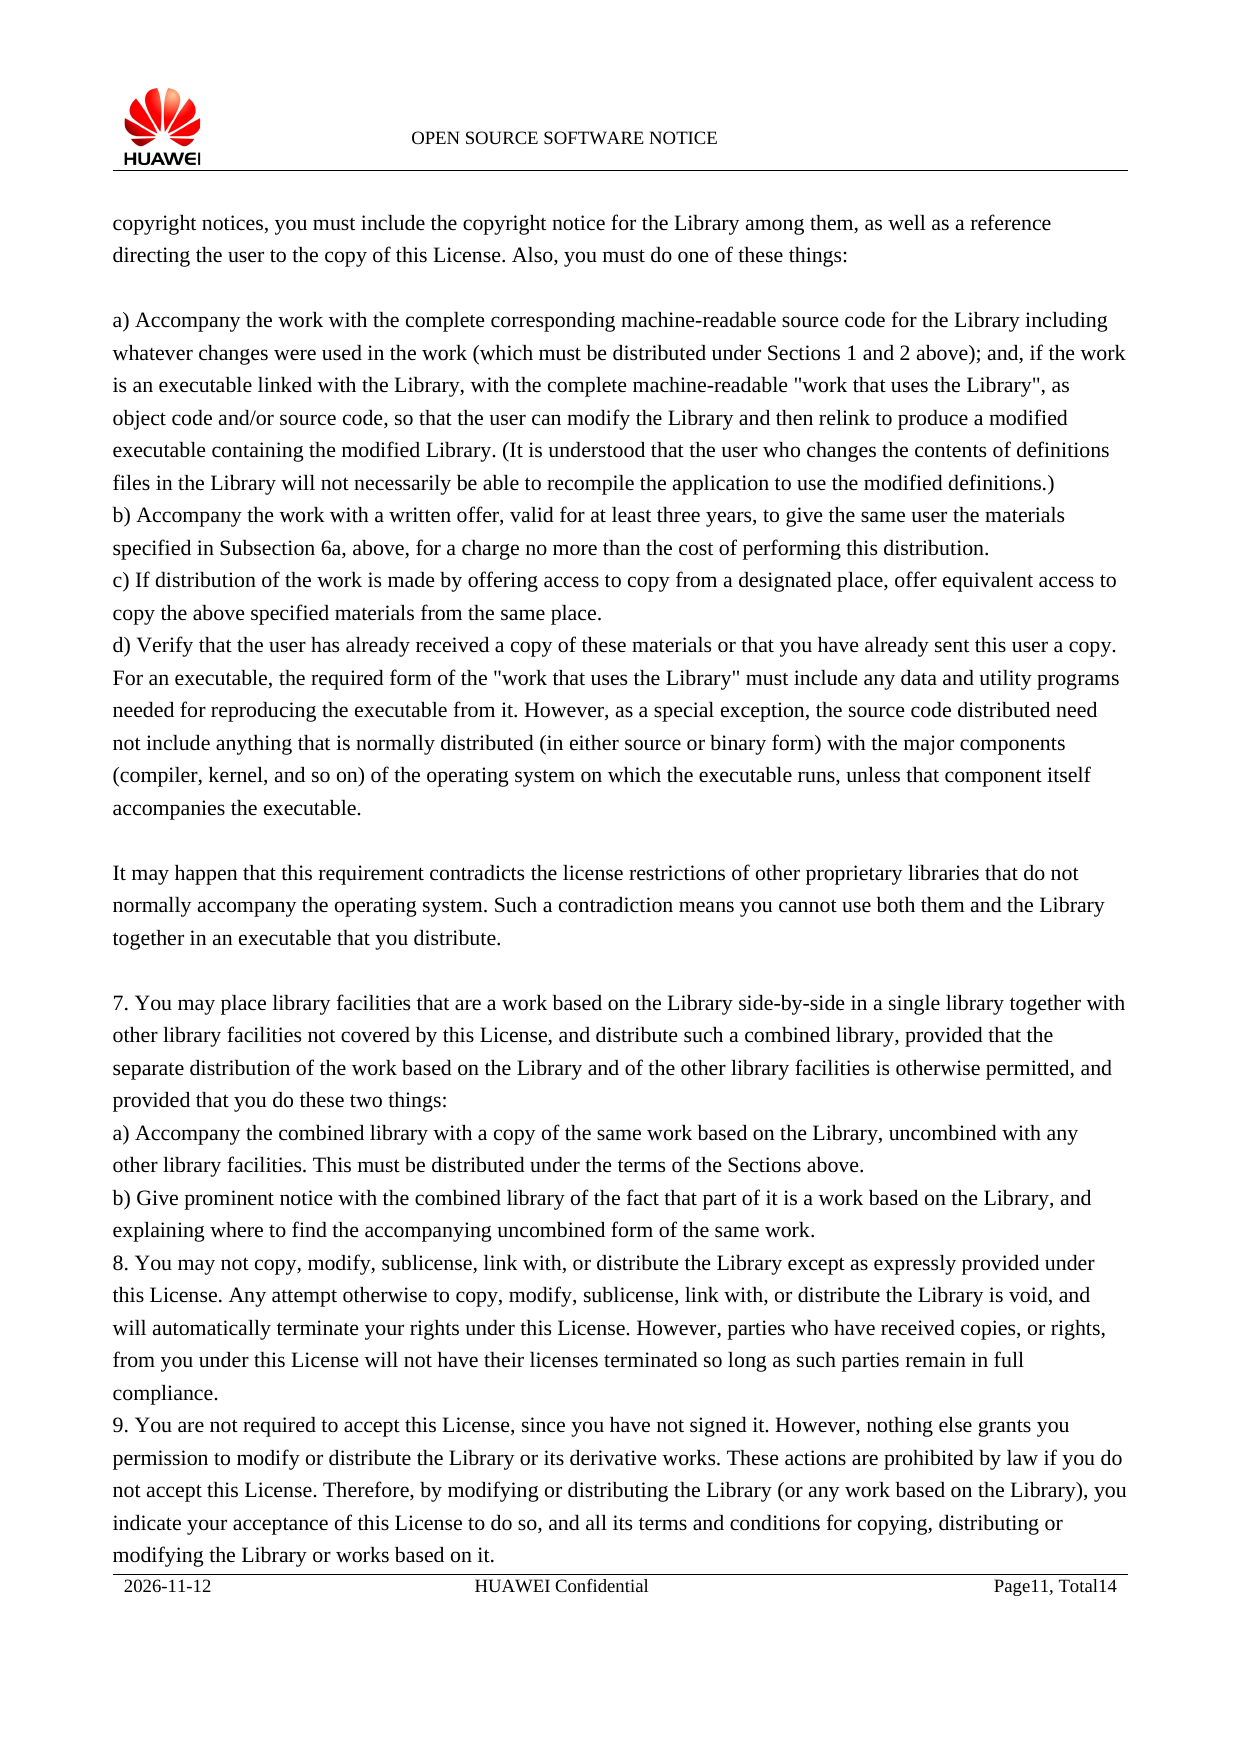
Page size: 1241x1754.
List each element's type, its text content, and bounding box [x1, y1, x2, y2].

picture [124, 88, 201, 165]
